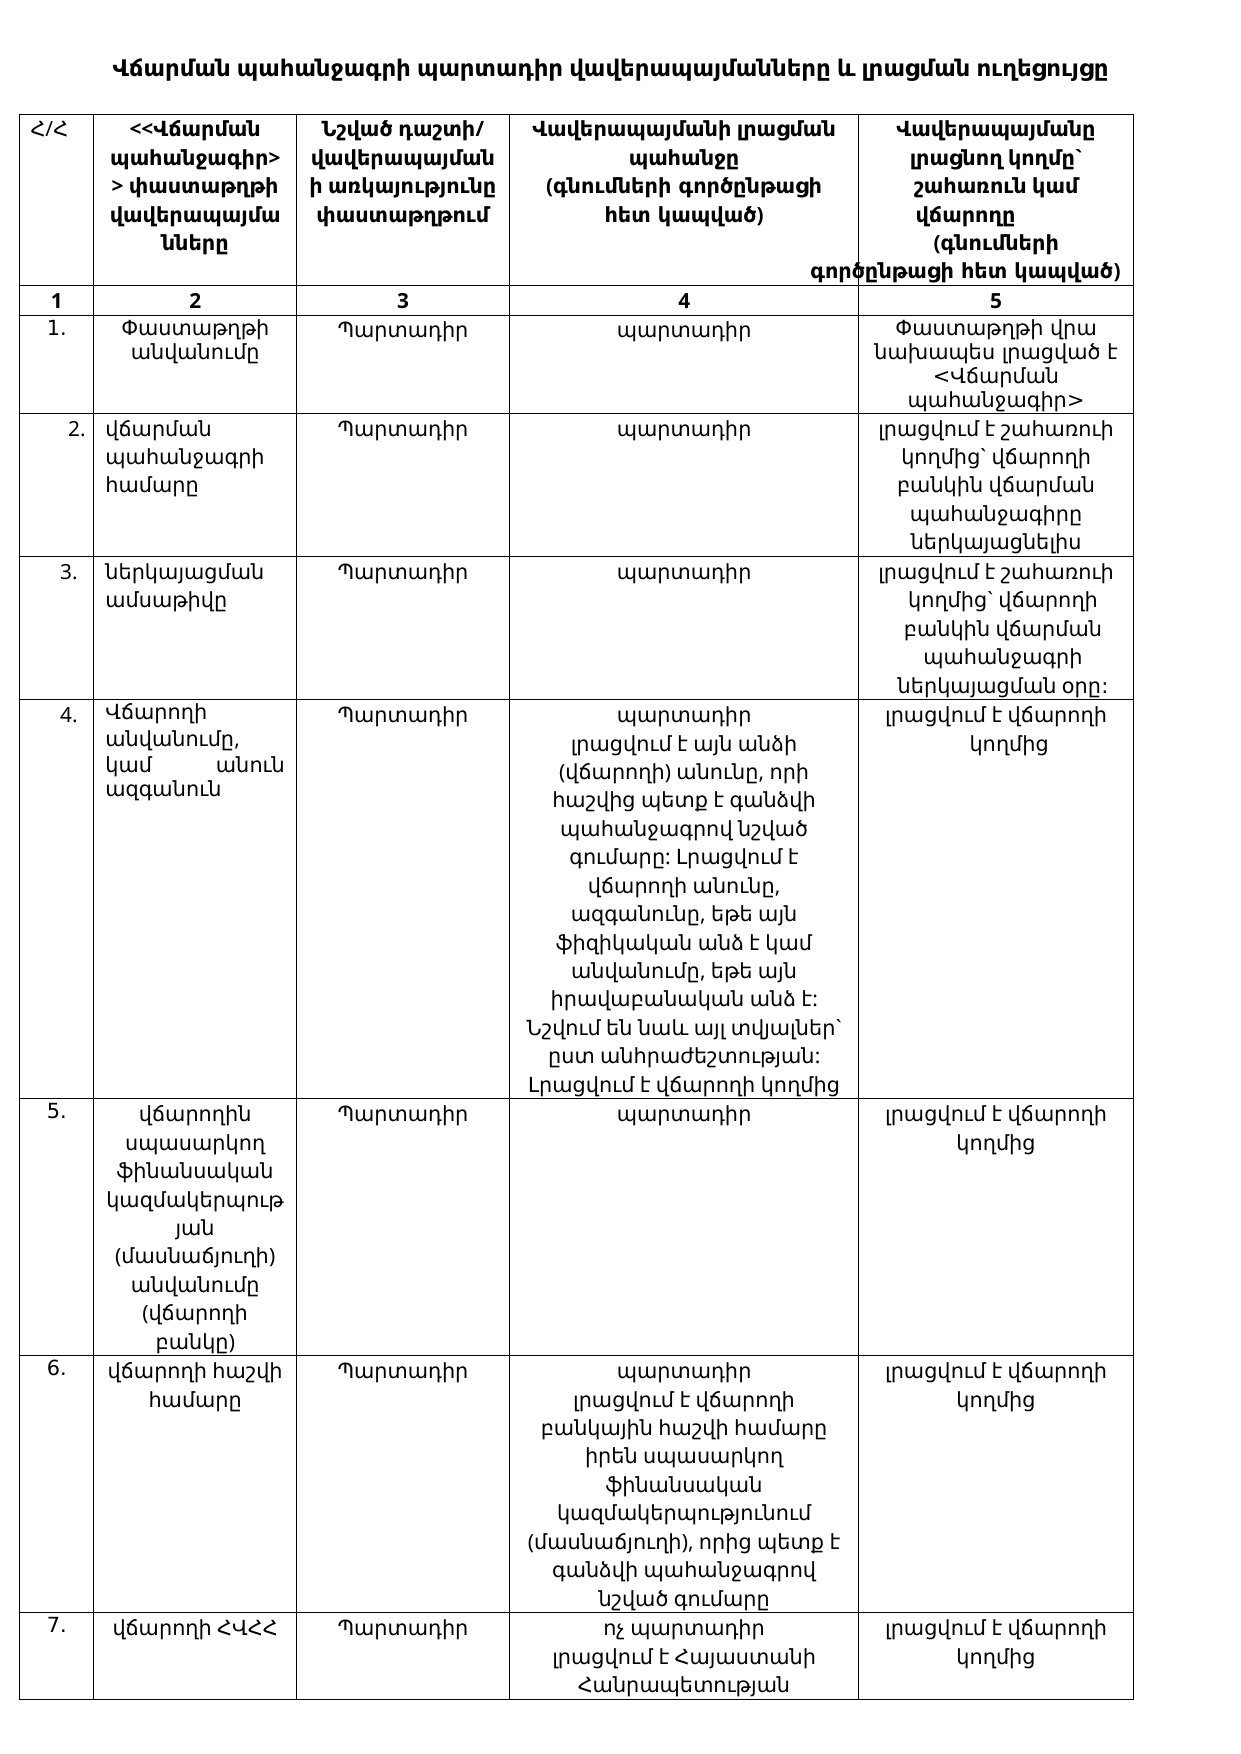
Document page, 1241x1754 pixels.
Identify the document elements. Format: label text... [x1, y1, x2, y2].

table_cell 5 [859, 286, 1133, 314]
table_cell 7. [20, 1613, 93, 1699]
table_cell վճարողի հաշվի համարը [94, 1356, 296, 1612]
table_cell Պարտադիր [297, 557, 509, 699]
table_cell լրացվում է շահառուի կողմից` վճարողի բանկին վճարման պահանջագիրը ներկայացնելիս [859, 414, 1133, 556]
table_header Վավերապայմանը լրացնող կողմը` շահառուն կամ վճարողը (գնումների գործընթացի հետ կապված) [859, 115, 1133, 285]
table_cell 1 [20, 286, 93, 314]
table_cell [20, 414, 93, 556]
table_cell Պարտադիր [297, 1356, 509, 1612]
table_cell ներկայացման ամսաթիվը [94, 557, 296, 699]
table_cell վճարողին սպասարկող ֆինանսական կազմակերպության (մասնաճյուղի) անվանումը (վճարողի բանկը) [94, 1099, 296, 1355]
table_cell [20, 557, 93, 699]
text Վճարման պահանջագրի պարտադիր վավերապայմանները և լրացման ուղեցույցը [69, 56, 1152, 82]
table_cell 3 [297, 286, 509, 314]
table_header <<Վճարման պահանջագիր>> փաստաթղթի վավերապայմանները [94, 115, 296, 285]
table_header Հ/Հ [20, 115, 93, 285]
table_cell Փաստաթղթի վրա նախապես լրացված է <Վճարման պահանջագիր> [859, 316, 1133, 413]
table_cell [510, 1613, 858, 1699]
table_cell Վճարողի անվանումը, կամ անուն ազգանուն [94, 700, 296, 1098]
table_cell Պարտադիր [297, 316, 509, 413]
table_cell Պարտադիր [297, 414, 509, 556]
table_cell պարտադիր [510, 1099, 858, 1355]
table_cell 6. [20, 1356, 93, 1612]
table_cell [859, 1613, 1133, 1699]
table_cell Պարտադիր [297, 1613, 509, 1699]
table_cell Պարտադիր [297, 1099, 509, 1355]
table_cell լրացվում է վճարողի կողմից [859, 1356, 1133, 1612]
table_cell վճարման պահանջագրի համարը [94, 414, 296, 556]
table_cell 1. [20, 316, 93, 413]
table_header Վավերապայմանի լրացման պահանջը (գնումների գործընթացի հետ կապված) [510, 115, 858, 285]
table_cell պարտադիր [510, 557, 858, 699]
table_cell Պարտադիր [297, 700, 509, 1098]
table_cell 2 [94, 286, 296, 314]
table_cell լրացվում է շահառուի կողմից` վճարողի բանկին վճարման պահանջագրի ներկայացման օրը: [859, 557, 1133, 699]
table_cell 5. [20, 1099, 93, 1355]
table_cell [20, 700, 93, 1098]
table_cell վճարողի ՀՎՀՀ [94, 1613, 296, 1699]
table_cell լրացվում է վճարողի կողմից [859, 1099, 1133, 1355]
table_cell լրացվում է վճարողի կողմից [859, 700, 1133, 1098]
table_cell պարտադիր լրացվում է այն անձի (վճարողի) անունը, որի հաշվից պետք է գանձվի պահանջագրով նշված գումարը: Լրացվում է վճարողի անունը, ազգանունը, եթե այն ֆիզիկական անձ է կամ անվանումը, եթե այն իրավաբանական անձ է: Նշվում են նաև այլ տվյալներ` ըստ անհրաժեշտության: Լրացվում է վճարողի կողմից [510, 700, 858, 1098]
table_cell 4 [510, 286, 858, 314]
table_cell պարտադիր լրացվում է վճարողի բանկային հաշվի համարը իրեն սպասարկող ֆինանսական կազմակերպությունում (մասնաճյուղի), որից պետք է գանձվի պահանջագրով նշված գումարը [510, 1356, 858, 1612]
table_cell պարտադիր [510, 414, 858, 556]
table_cell պարտադիր [510, 316, 858, 413]
table_header Նշված դաշտի/ վավերապայմանի առկայությունը փաստաթղթում [297, 115, 509, 285]
table_cell Փաստաթղթի անվանումը [94, 316, 296, 413]
